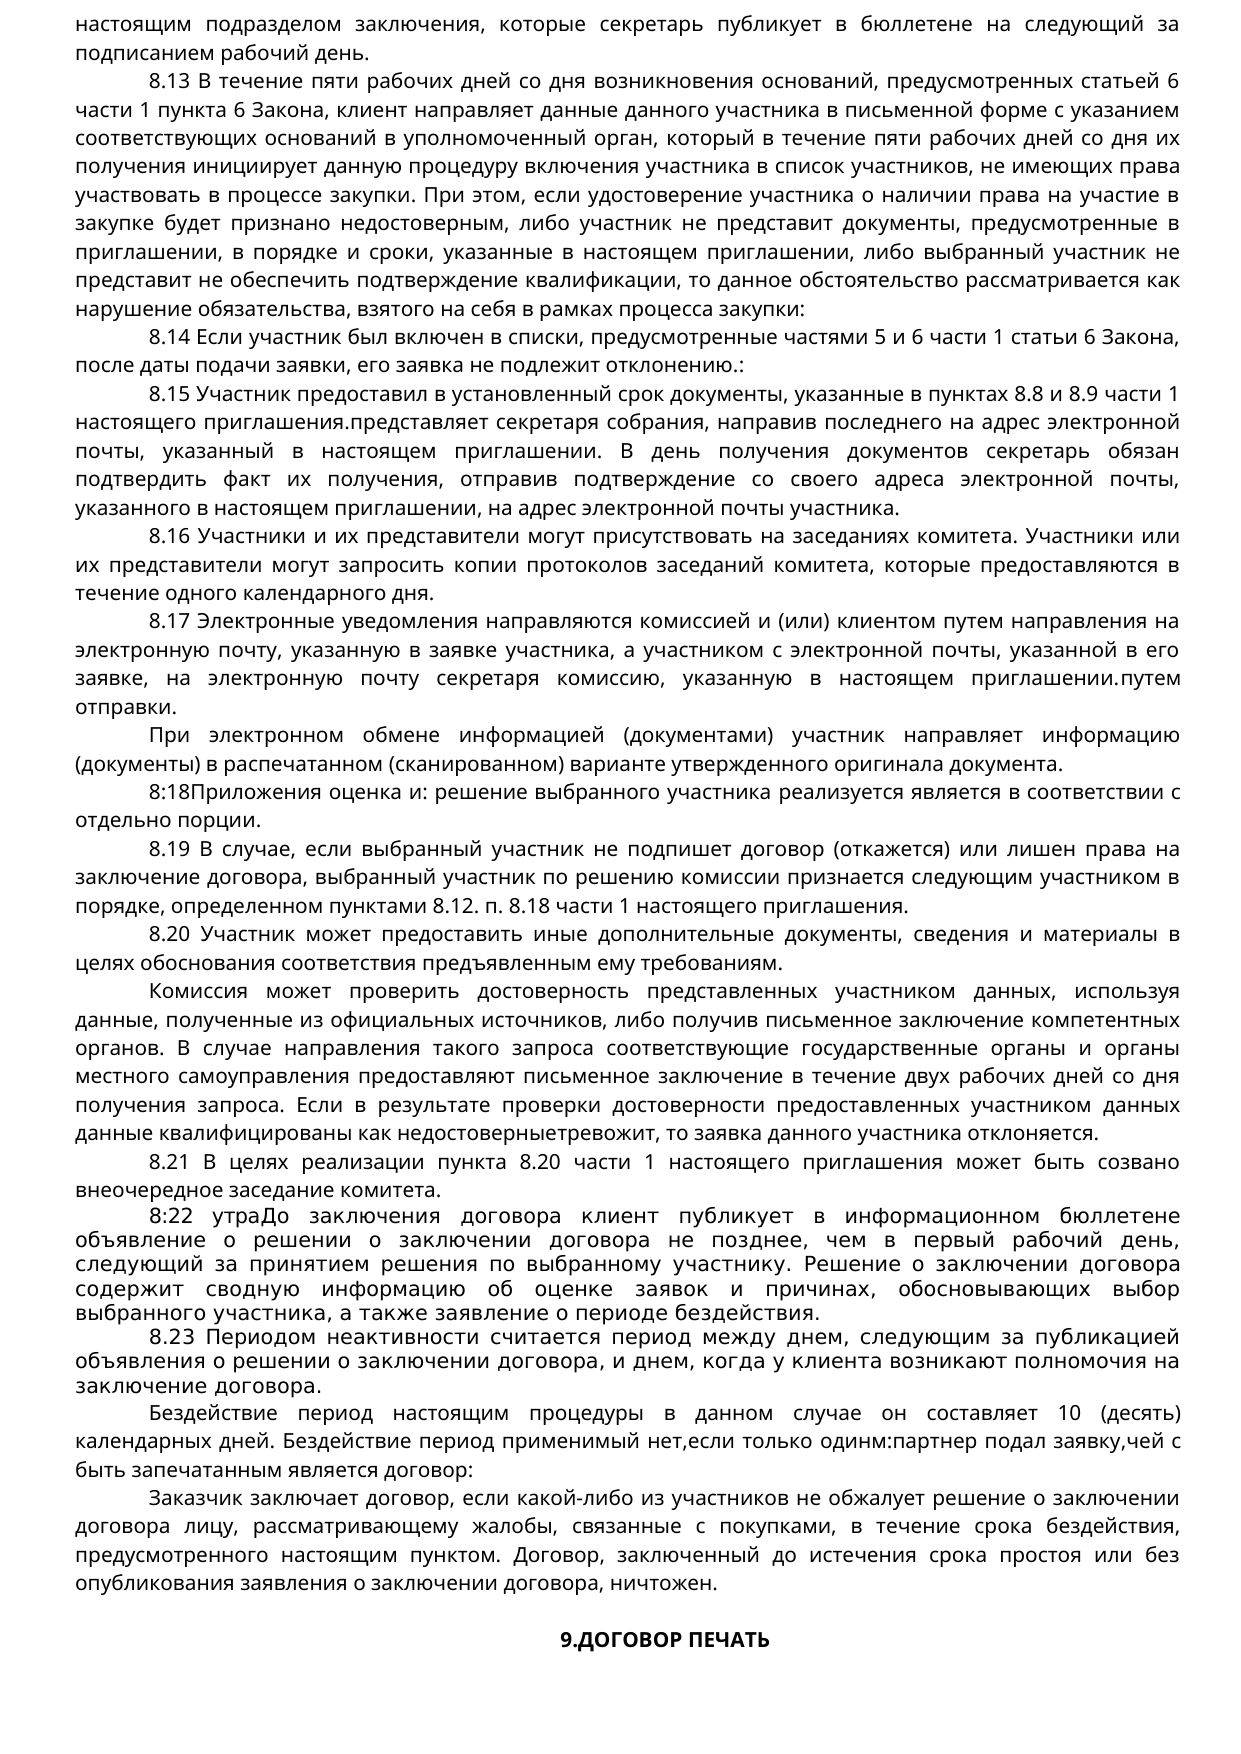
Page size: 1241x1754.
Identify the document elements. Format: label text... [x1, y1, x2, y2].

text 9.ДОГОВОР ПЕЧАТЬ [75, 1625, 1181, 1654]
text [75, 9, 1181, 66]
text 8.15 Участник предоставил в установленный срок документы, указанные в пунктах 8.8 и 8.9 части 1 настоящего приглашения.представляет секретаря собрания, направив последнего на адрес электронной почты, указанный в настоящем приглашении. В день получения документов секретарь обязан подтвердить факт их получения, отправив подтверждение со своего адреса электронной почты, указанного в настоящем приглашении, на адрес электронной почты участника. [75, 379, 1181, 521]
text При электронном обмене информацией (документами) участник направляет информацию (документы) в распечатанном (сканированном) варианте утвержденного оригинала документа. [75, 720, 1181, 777]
text 8.14 Если участник был включен в списки, предусмотренные частями 5 и 6 части 1 статьи 6 Закона, после даты подачи заявки, его заявка не подлежит отклонению.: [75, 322, 1181, 379]
text 8.13 В течение пяти рабочих дней со дня возникновения оснований, предусмотренных статьей 6 части 1 пункта 6 Закона, клиент направляет данные данного участника в письменной форме с указанием соответствующих оснований в уполномоченный орган, который в течение пяти рабочих дней со дня их получения инициирует данную процедуру включения участника в список участников, не имеющих права участвовать в процессе закупки. При этом, если удостоверение участника о наличии права на участие в закупке будет признано недостоверным, либо участник не представит документы, предусмотренные в приглашении, в порядке и сроки, указанные в настоящем приглашении, либо выбранный участник не представит не обеспечить подтверждение квалификации, то данное обстоятельство рассматривается как нарушение обязательства, взятого на себя в рамках процесса закупки: [75, 66, 1181, 322]
text Комиссия может проверить достоверность представленных участником данных, используя данные, полученные из официальных источников, либо получив письменное заключение компетентных органов. В случае направления такого запроса соответствующие государственные органы и органы местного самоуправления предоставляют письменное заключение в течение двух рабочих дней со дня получения запроса. Если в результате проверки достоверности предоставленных участником данных данные квалифицированы как недостоверныетревожит, то заявка данного участника отклоняется. [75, 976, 1181, 1147]
text 8.16 Участники и их представители могут присутствовать на заседаниях комитета. Участники или их представители могут запросить копии протоколов заседаний комитета, которые предоставляются в течение одного календарного дня. [75, 521, 1181, 607]
text 8.21 В целях реализации пункта 8.20 части 1 настоящего приглашения может быть созвано внеочередное заседание комитета. [75, 1147, 1181, 1204]
text 8.20 Участник может предоставить иные дополнительные документы, сведения и материалы в целях обоснования соответствия предъявленным ему требованиям. [75, 919, 1181, 976]
text 8.23 Периодом неактивности считается период между днем, следующим за публикацией объявления о решении о заключении договора, и днем, когда у клиента возникают полномочия на заключение договора. [75, 1325, 1181, 1398]
text Заказчик заключает договор, если какой-либо из участников не обжалует решение о заключении договора лицу, рассматривающему жалобы, связанные с покупками, в течение срока бездействия, предусмотренного настоящим пунктом. Договор, заключенный до истечения срока простоя или без опубликования заявления о заключении договора, ничтожен. [75, 1483, 1181, 1597]
text 8:18Приложения оценка и: решение выбранного участника реализуется является в соответствии с отдельно порции. [75, 777, 1181, 834]
text 8.19 В случае, если выбранный участник не подпишет договор (откажется) или лишен права на заключение договора, выбранный участник по решению комиссии признается следующим участником в порядке, определенном пунктами 8.12. п. 8.18 части 1 настоящего приглашения. [75, 834, 1181, 919]
text 8:22 утраДо заключения договора клиент публикует в информационном бюллетене объявление о решении о заключении договора не позднее, чем в первый рабочий день, следующий за принятием решения по выбранному участнику. Решение о заключении договора содержит сводную информацию об оценке заявок и причинах, обосновывающих выбор выбранного участника, а также заявление о периоде бездействия. [75, 1204, 1181, 1325]
text Бездействие период настоящим процедуры в данном случае он составляет 10 (десять) календарных дней. Бездействие период применимый нет,если только одинм:партнер подал заявку,чей с быть запечатанным является договор: [75, 1398, 1181, 1483]
text 8.17 Электронные уведомления направляются комиссией и (или) клиентом путем направления на электронную почту, указанную в заявке участника, а участником с электронной почты, указанной в его заявке, на электронную почту секретаря комиссию, указанную в настоящем приглашении.путем отправки. [75, 607, 1181, 720]
